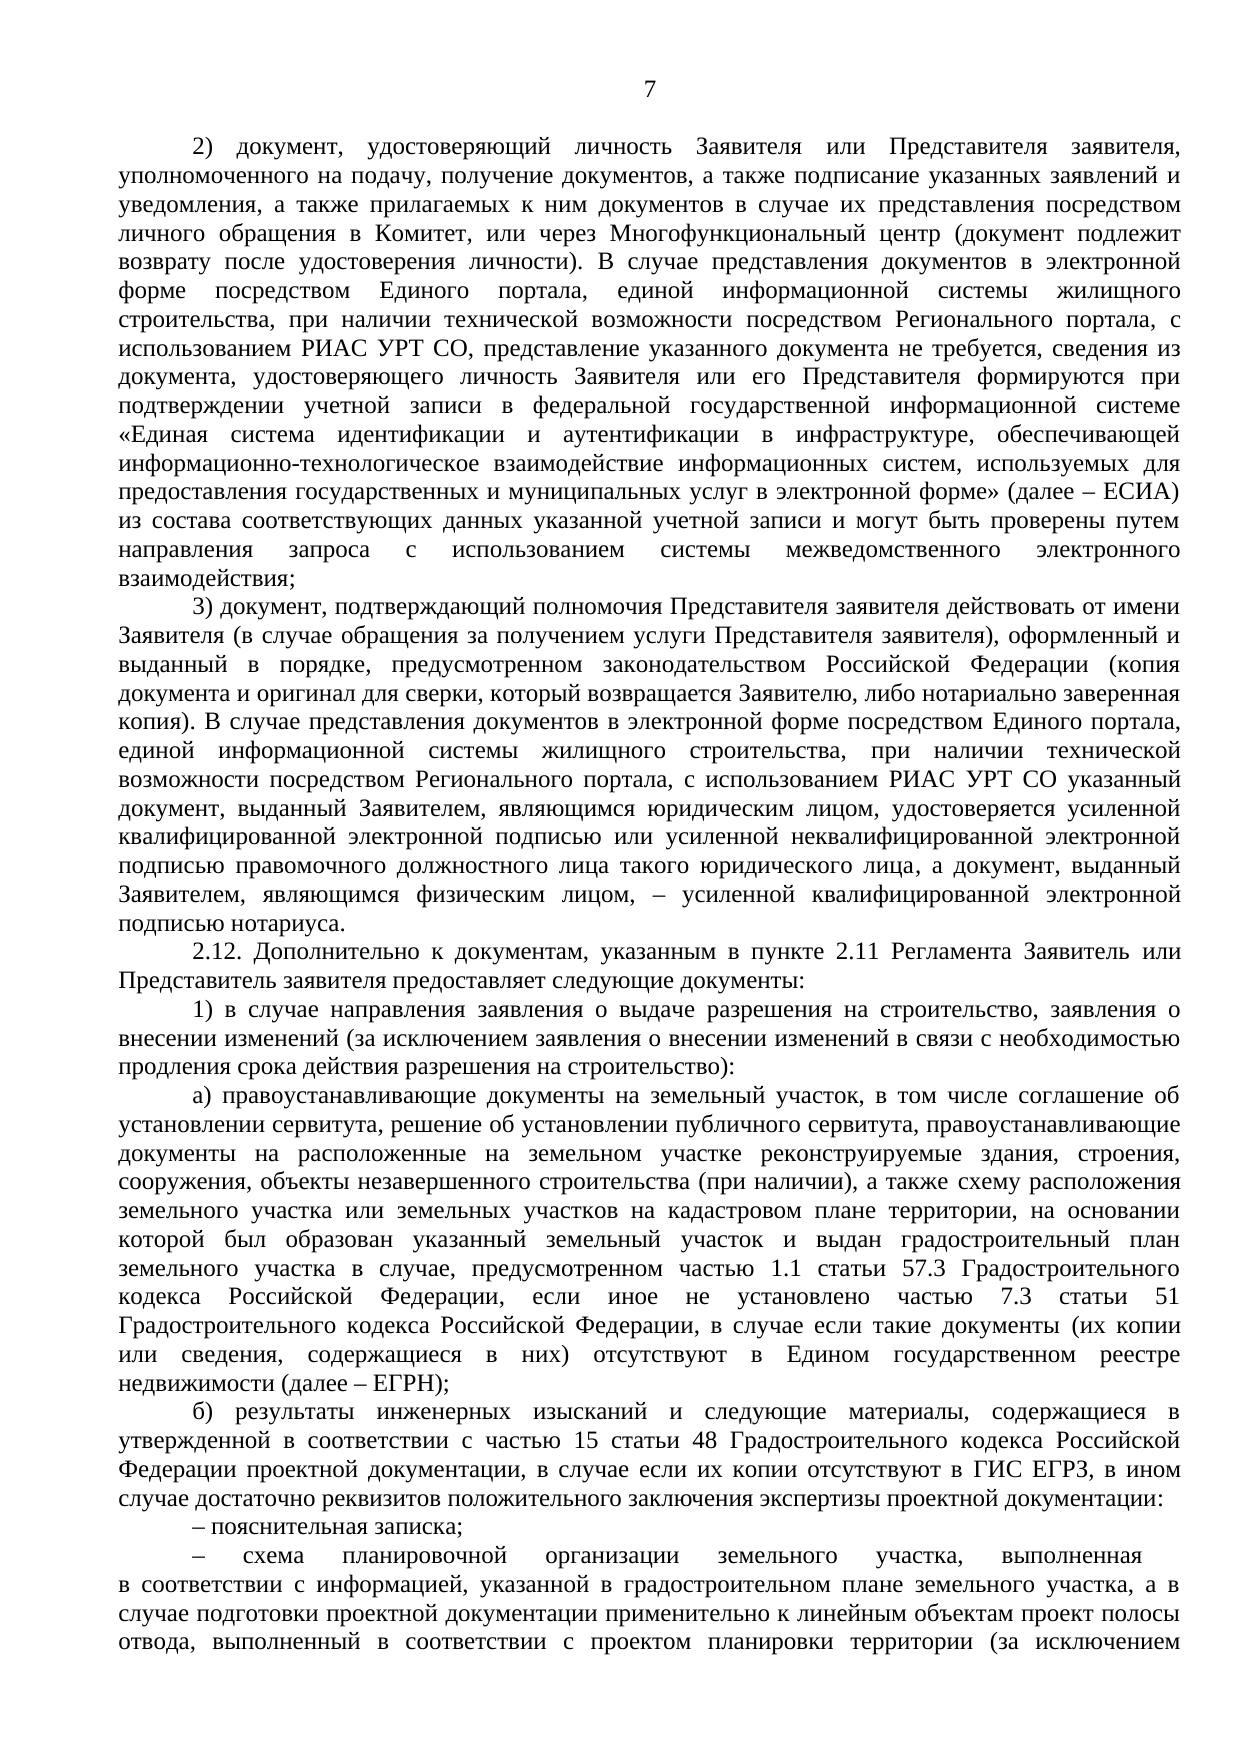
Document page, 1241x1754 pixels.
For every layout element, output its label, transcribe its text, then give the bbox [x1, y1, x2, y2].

text 3) документ, подтверждающий полномочия Представителя заявителя действовать от имени Заявителя (в случае обращения за получением услуги Представителя заявителя), оформленный и выданный в порядке, предусмотренном законодательством Российской Федерации (копия документа и оригинал для сверки, который возвращается Заявителю, либо нотариально заверенная копия). В случае представления документов в электронной форме посредством Единого портала, единой информационной системы жилищного строительства, при наличии технической возможности посредством Регионального портала, с использованием РИАС УРТ СО указанный документ, выданный Заявителем, являющимся юридическим лицом, удостоверяется усиленной квалифицированной электронной подписью или усиленной неквалифицированной электронной подписью правомочного должностного лица такого юридического лица, а документ, выданный Заявителем, являющимся физическим лицом, – усиленной квалифицированной электронной подписью нотариуса. [118, 591, 1181, 936]
text б) результаты инженерных изысканий и следующие материалы, содержащиеся в утвержденной в соответствии с частью 15 статьи 48 Градостроительного кодекса Российской Федерации проектной документации, в случае если их копии отсутствуют в ГИС ЕГРЗ, в ином случае достаточно реквизитов положительного заключения экспертизы проектной документации: [118, 1396, 1181, 1511]
text 2.12. Дополнительно к документам, указанным в пункте 2.11 Регламента Заявитель или Представитель заявителя предоставляет следующие документы: [118, 936, 1181, 994]
text 1) в случае направления заявления о выдаче разрешения на строительство, заявления о внесении изменений (за исключением заявления о внесении изменений в связи с необходимостью продления срока действия разрешения на строительство): [118, 994, 1181, 1080]
text – пояснительная записка; [118, 1511, 1181, 1540]
text а) правоустанавливающие документы на земельный участок, в том числе соглашение об установлении сервитута, решение об установлении публичного сервитута, правоустанавливающие документы на расположенные на земельном участке реконструируемые здания, строения, сооружения, объекты незавершенного строительства (при наличии), а также схему расположения земельного участка или земельных участков на кадастровом плане территории, на основании которой был образован указанный земельный участок и выдан градостроительный план земельного участка в случае, предусмотренном частью 1.1 статьи 57.3 Градостроительного кодекса Российской Федерации, если иное не установлено частью 7.3 статьи 51 Градостроительного кодекса Российской Федерации, в случае если такие документы (их копии или сведения, содержащиеся в них) отсутствуют в Едином государственном реестре недвижимости (далее – ЕГРН); [118, 1080, 1181, 1396]
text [118, 1540, 1181, 1655]
text 2) документ, удостоверяющий личность Заявителя или Представителя заявителя, уполномоченного на подачу, получение документов, а также подписание указанных заявлений и уведомления, а также прилагаемых к ним документов в случае их представления посредством личного обращения в Комитет, или через Многофункциональный центр (документ подлежит возврату после удостоверения личности). В случае представления документов в электронной форме посредством Единого портала, единой информационной системы жилищного строительства, при наличии технической возможности посредством Регионального портала, с использованием РИАС УРТ СО, представление указанного документа не требуется, сведения из документа, удостоверяющего личность Заявителя или его Представителя формируются при подтверждении учетной записи в федеральной государственной информационной системе «Единая система идентификации и аутентификации в инфраструктуре, обеспечивающей информационно-технологическое взаимодействие информационных систем, используемых для предоставления государственных и муниципальных услуг в электронной форме» (далее – ЕСИА) из состава соответствующих данных указанной учетной записи и могут быть проверены путем направления запроса с использованием системы межведомственного электронного взаимодействия; [118, 131, 1181, 591]
